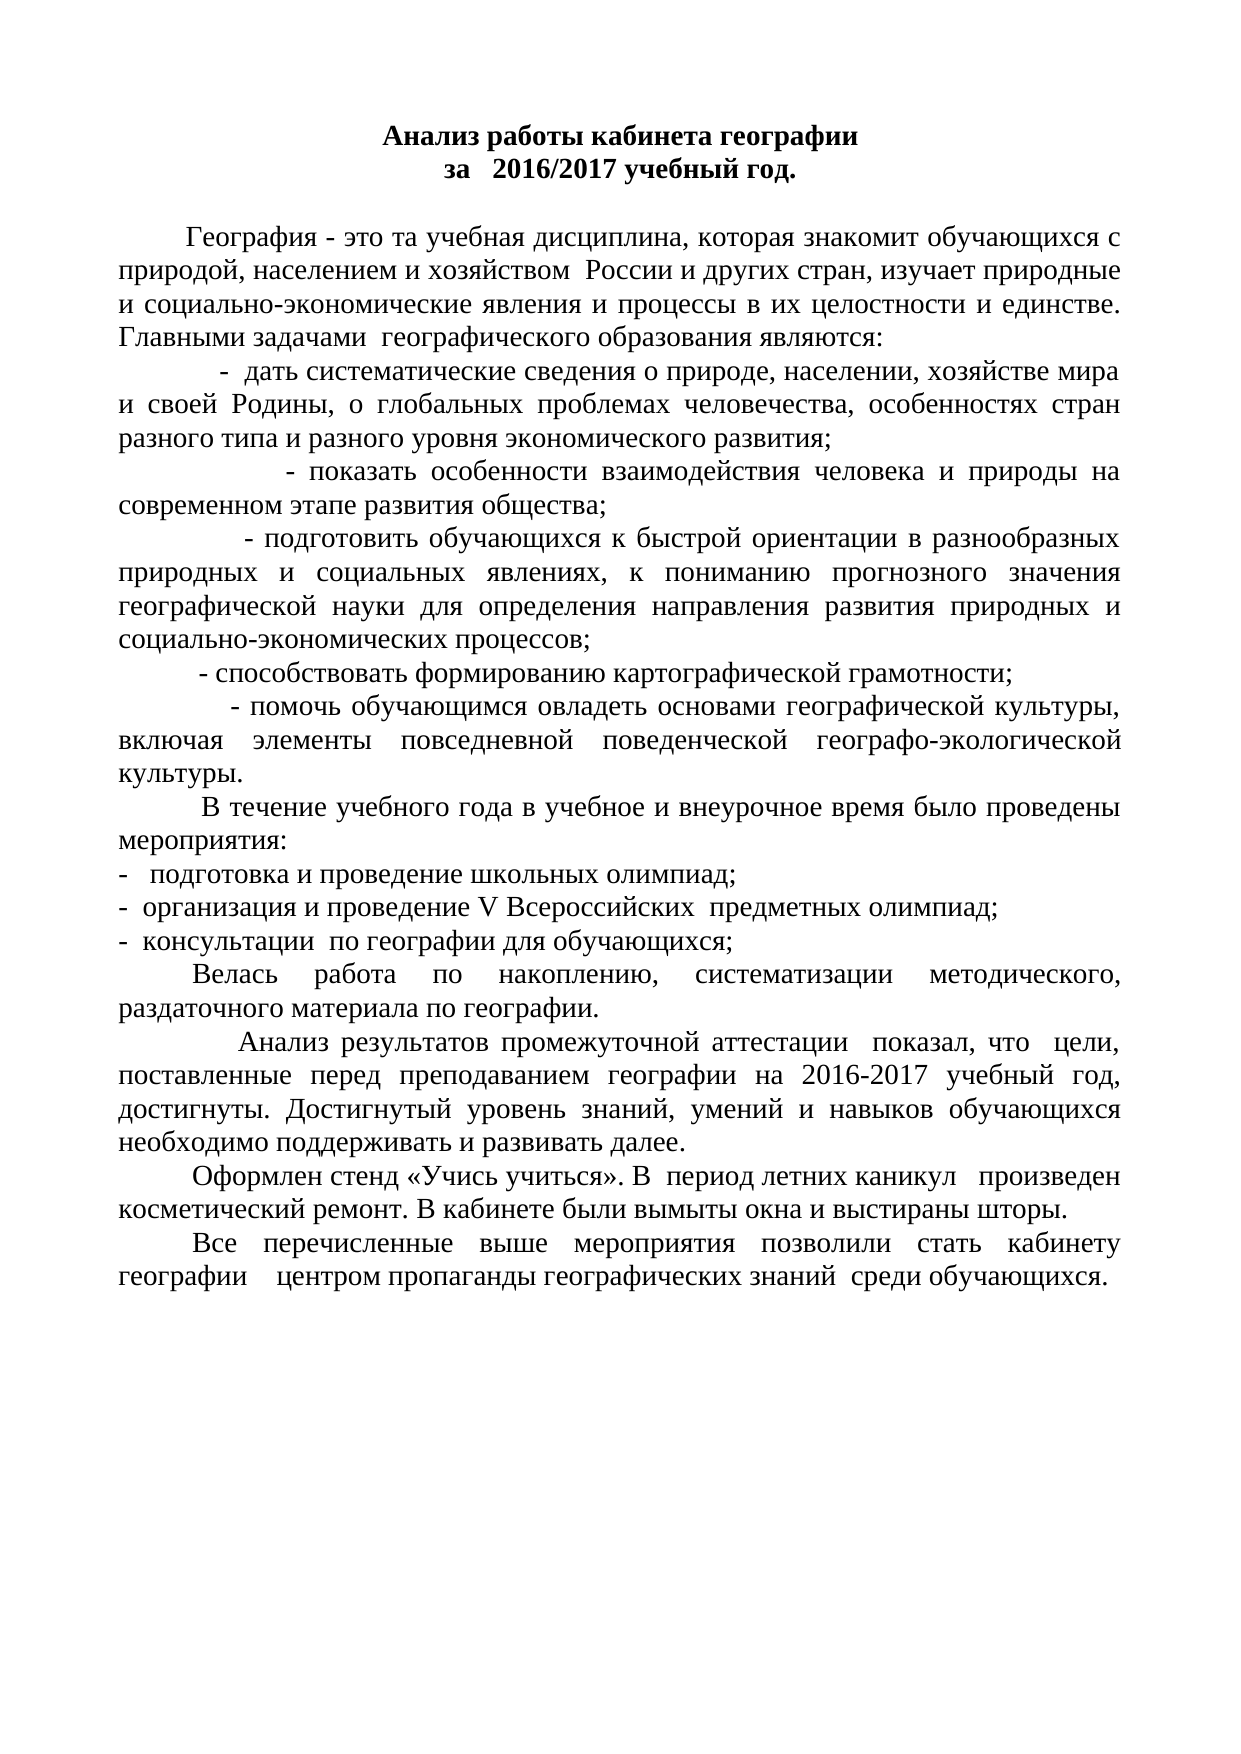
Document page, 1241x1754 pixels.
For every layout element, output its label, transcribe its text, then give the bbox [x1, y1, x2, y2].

text - консультации по географии для обучающихся; [118, 923, 1122, 957]
text - дать систематические сведения о природе, населении, хозяйстве мира и своей Родины, о глобальных проблемах человечества, особенностях стран разного типа и разного уровня экономического развития; [118, 353, 1122, 453]
text Анализ работы кабинета географии [118, 118, 1122, 152]
text География - это та учебная дисциплина, которая знакомит обучающихся с природой, населением и хозяйством России и других стран, изучает природные и социально-экономические явления и процессы в их целостности и единстве. Главными задачами географического образования являются: [118, 219, 1122, 353]
text - подготовка и проведение школьных олимпиад; [118, 856, 1122, 889]
text - показать особенности взаимодействия человека и природы на современном этапе развития общества; [118, 453, 1122, 521]
text - подготовить обучающихся к быстрой ориентации в разнообразных природных и социальных явлениях, к пониманию прогнозного значения географической науки для определения направления развития природных и социально-экономических процессов; [118, 521, 1122, 655]
text Оформлен стенд «Учись учиться». В период летних каникул произведен косметический ремонт. В кабинете были вымыты окна и выстираны шторы. [118, 1158, 1122, 1225]
text Анализ результатов промежуточной аттестации показал, что цели, поставленные перед преподаванием географии на 2016-2017 учебный год, достигнуты. Достигнутый уровень знаний, умений и навыков обучающихся необходимо поддерживать и развивать далее. [118, 1024, 1122, 1158]
text - способствовать формированию картографической грамотности; [118, 655, 1122, 688]
text - организация и проведение V Всероссийских предметных олимпиад; [118, 889, 1122, 923]
text В течение учебного года в учебное и внеурочное время было проведены мероприятия: [118, 789, 1122, 856]
text Велась работа по накоплению, систематизации методического, раздаточного материала по географии. [118, 957, 1122, 1024]
text - помочь обучающимся овладеть основами географической культуры, включая элементы повседневной поведенческой географо-экологической культуры. [118, 688, 1122, 789]
text за 2016/2017 учебный год. [118, 152, 1122, 185]
text Все перечисленные выше мероприятия позволили стать кабинету географии центром пропаганды географических знаний среди обучающихся. [118, 1225, 1122, 1292]
